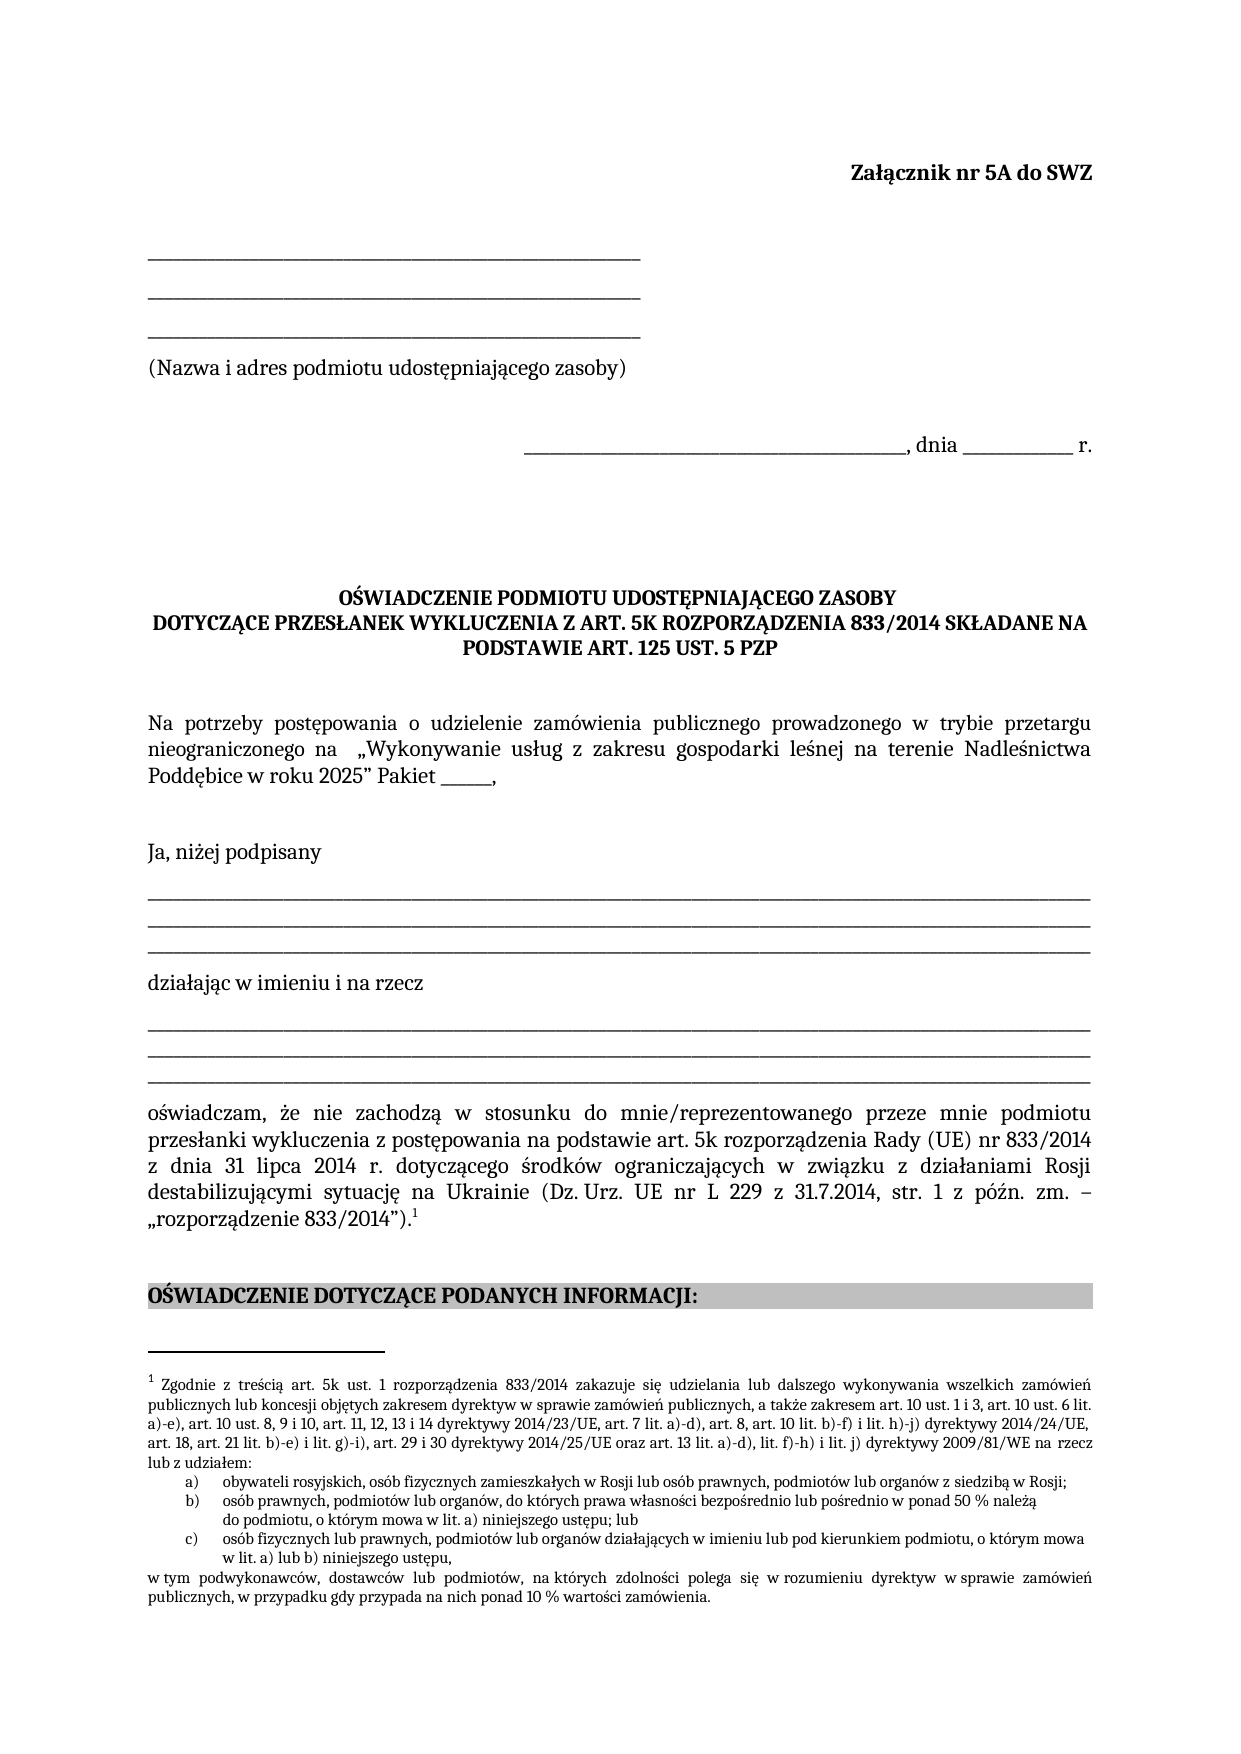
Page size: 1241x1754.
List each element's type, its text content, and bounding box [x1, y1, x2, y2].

text _____________________________________________________________________________________________________________________________________________________________________________________________________________________________________________________________________________________________________________________________________________ [148, 878, 1093, 957]
text OŚWIADCZENIE PODMIOTU UDOSTĘPNIAJĄCEGO ZASOBY DOTYCZĄCE PRZESŁANEK WYKLUCZENIA Z ART. 5K ROZPORZĄDZENIA 833/2014 SKŁADANE NA PODSTAWIE ART. 125 UST. 5 PZP [148, 585, 1093, 661]
text _____________________________________________________________________________________________________________________________________________________________________________________________________________________________________________________________________________________________________________________________________________ [148, 1008, 1093, 1087]
text __________________________________________________________ [148, 277, 1093, 303]
text _____________________________________________, dnia _____________ r. [148, 432, 1093, 458]
text Ja, niżej podpisany [148, 839, 1093, 866]
text działając w imieniu i na rzecz [148, 969, 1093, 996]
text __________________________________________________________ [148, 238, 1093, 264]
text __________________________________________________________ [148, 316, 1093, 342]
text (Nazwa i adres podmiotu udostępniającego zasoby) [148, 354, 1093, 381]
text OŚWIADCZENIE DOTYCZĄCE PODANYCH INFORMACJI: [148, 1283, 1093, 1309]
text Załącznik nr 5A do SWZ [148, 160, 1093, 186]
text oświadczam, że nie zachodzą w stosunku do mnie/reprezentowanego przeze mnie podmiotu przesłanki wykluczenia z postępowania na podstawie art. 5k rozporządzenia Rady (UE) nr 833/2014 z dnia 31 lipca 2014 r. dotyczącego środków ograniczających w związku z działaniami Rosji destabilizującymi sytuację na Ukrainie (Dz. Urz. UE nr L 229 z 31.7.2014, str. 1 z późn. zm. – „rozporządzenie 833/2014”). [148, 1100, 1093, 1232]
text Na potrzeby postępowania o udzielenie zamówienia publicznego prowadzonego w trybie przetargu nieograniczonego na „Wykonywanie usług z zakresu gospodarki leśnej na terenie Nadleśnictwa Poddębice w roku 2025” Pakiet ______, [148, 711, 1093, 789]
